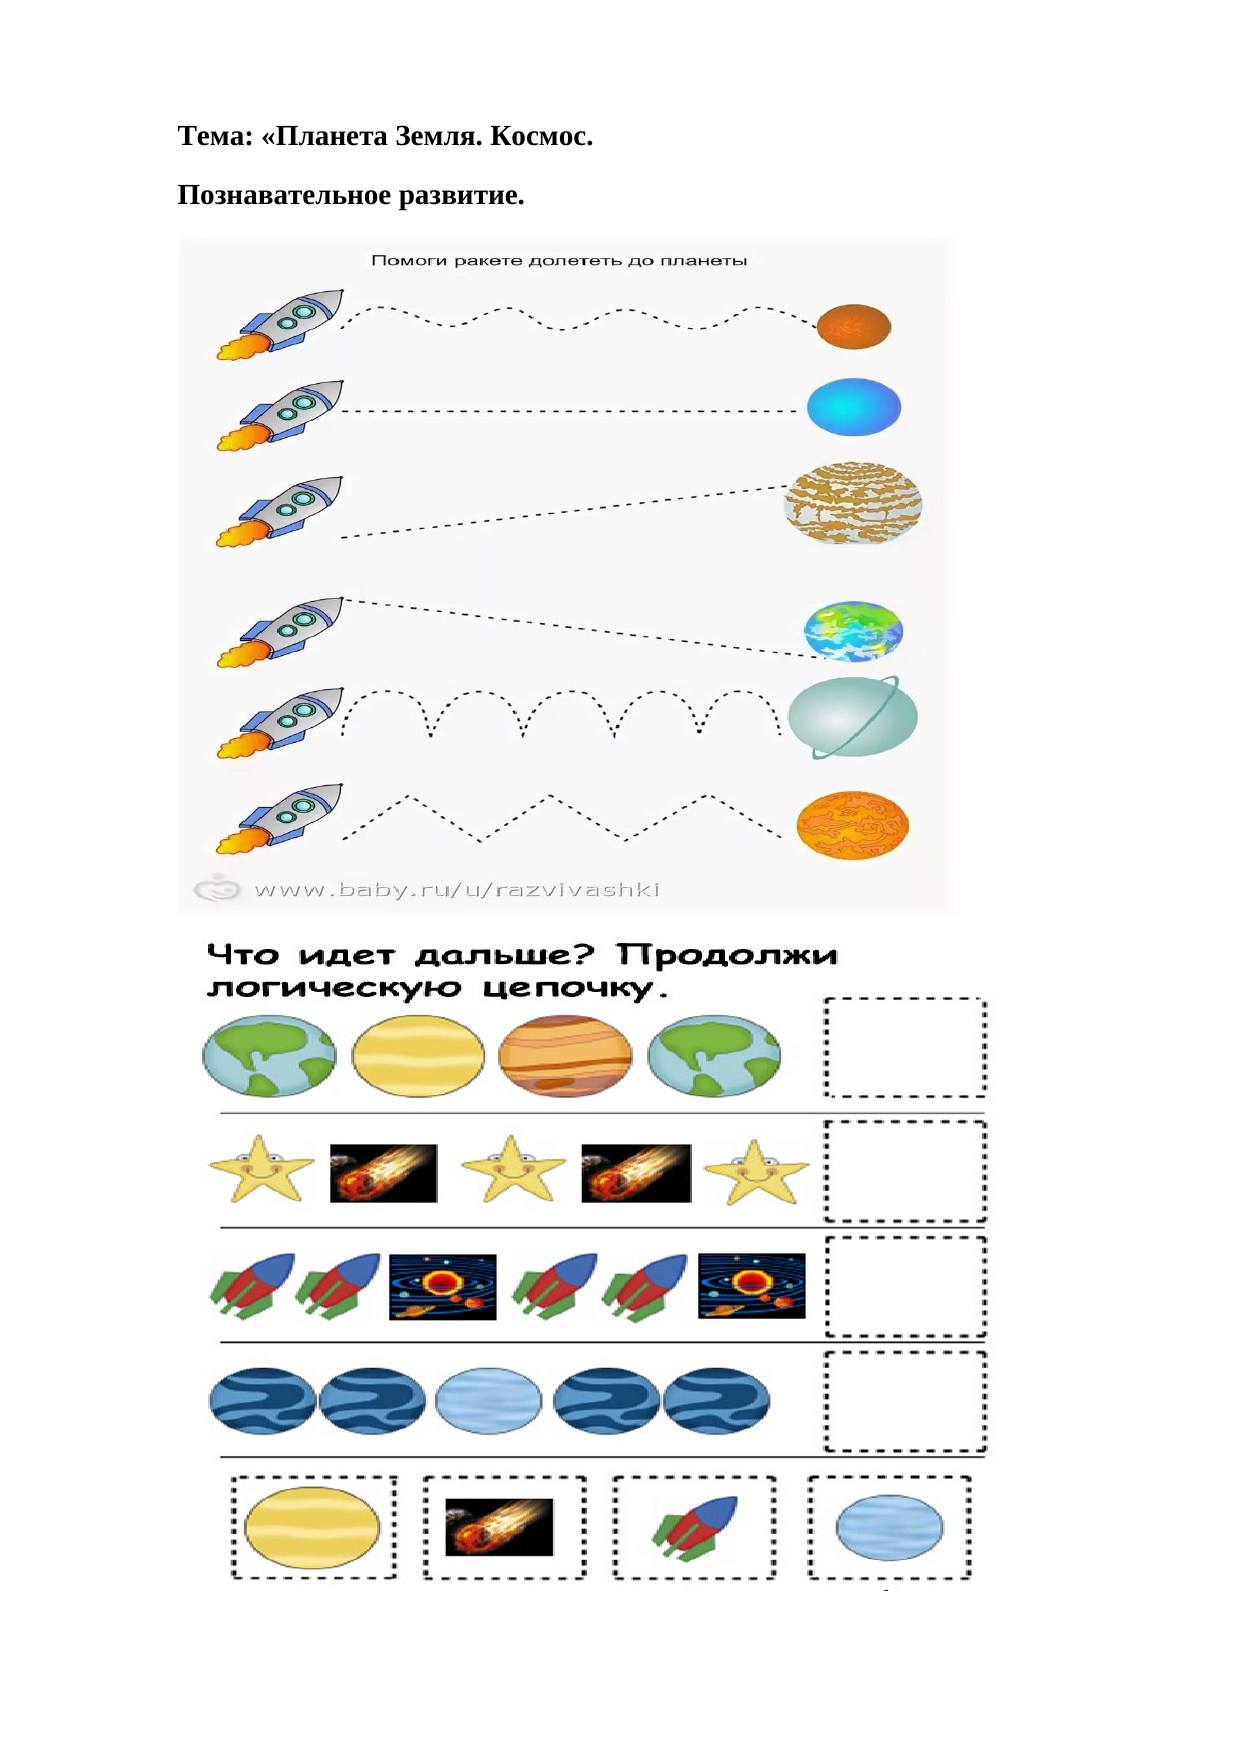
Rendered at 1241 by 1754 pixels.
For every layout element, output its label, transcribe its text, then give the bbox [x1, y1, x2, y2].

picture [177, 938, 1035, 1621]
text Тема: «Планета Земля. Космос. [177, 118, 1152, 152]
text Познавательное развитие. [177, 177, 1152, 211]
picture [177, 236, 959, 914]
